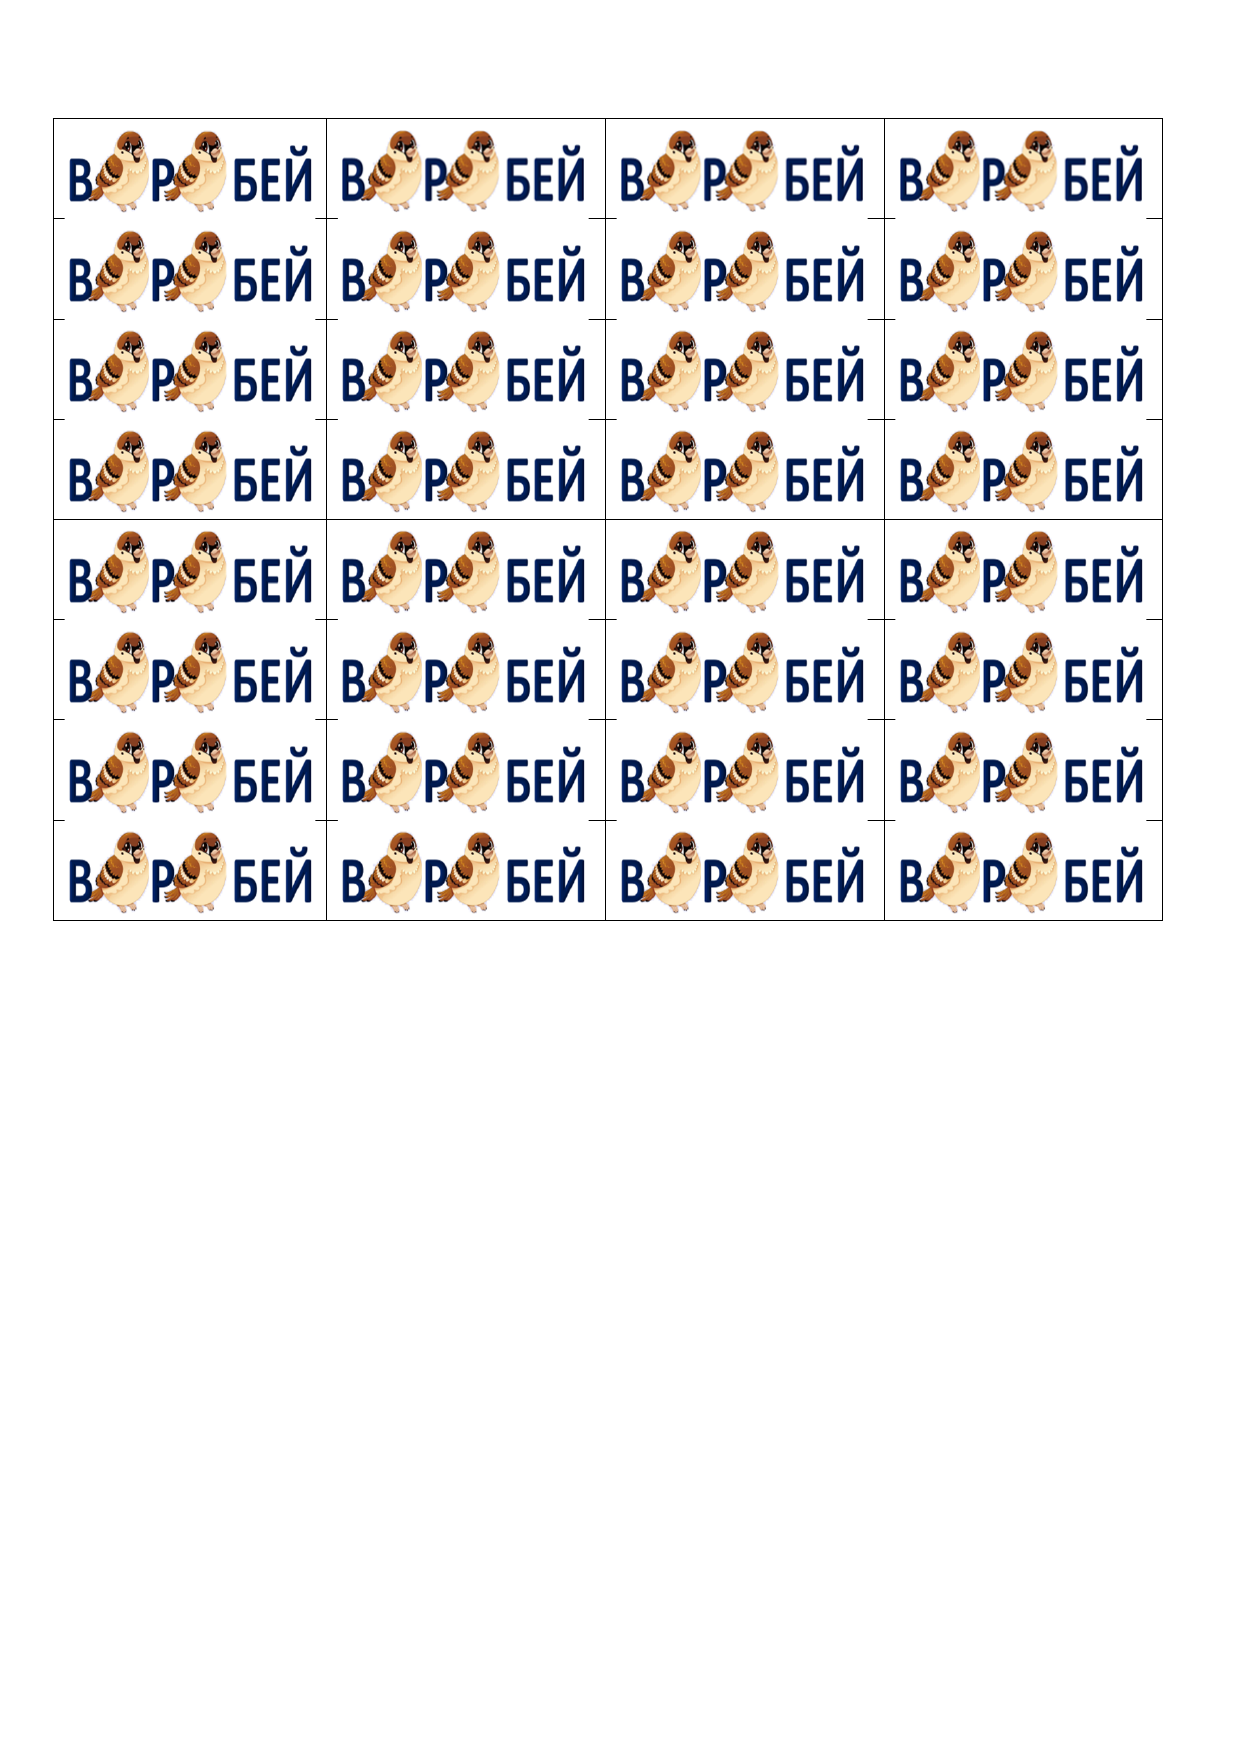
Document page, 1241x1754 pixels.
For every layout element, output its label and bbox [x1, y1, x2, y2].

table_cell [1147, 320, 1162, 419]
table_cell [868, 720, 884, 819]
table_cell [868, 620, 884, 719]
table_cell [316, 420, 326, 519]
table_cell [316, 320, 326, 419]
table_cell [327, 720, 337, 819]
table_cell [589, 821, 605, 920]
table_cell [327, 620, 337, 719]
table_cell [606, 420, 616, 519]
table_header [1147, 119, 1162, 218]
table_cell [1147, 821, 1162, 920]
picture [64, 520, 316, 920]
table_cell [316, 219, 326, 318]
picture [337, 520, 589, 920]
table_cell [1147, 620, 1162, 719]
table_cell [589, 720, 605, 819]
table_cell [606, 219, 616, 318]
picture [616, 119, 868, 519]
table_cell [868, 420, 884, 519]
table_header [589, 119, 605, 218]
table_cell [316, 821, 326, 920]
table_cell [606, 520, 616, 619]
table_cell [606, 720, 616, 819]
table_cell [589, 420, 605, 519]
table_cell [1147, 520, 1162, 619]
table_cell [327, 320, 337, 419]
table_cell [606, 620, 616, 719]
table_header [885, 119, 895, 218]
table_cell [54, 620, 64, 719]
table_cell [54, 821, 64, 920]
table_cell [885, 821, 895, 920]
table_cell [868, 320, 884, 419]
table_cell [54, 219, 64, 318]
table_cell [589, 219, 605, 318]
table_cell [589, 620, 605, 719]
table_header [868, 119, 884, 218]
table_cell [316, 520, 326, 619]
table_cell [1147, 720, 1162, 819]
table_cell [54, 520, 64, 619]
table_cell [885, 420, 895, 519]
table_cell [327, 420, 337, 519]
picture [64, 119, 316, 519]
table_cell [885, 219, 895, 318]
table_cell [885, 620, 895, 719]
table_cell [606, 320, 616, 419]
table_cell [868, 821, 884, 920]
picture [616, 520, 868, 920]
picture [895, 119, 1147, 519]
table_cell [327, 821, 337, 920]
table_cell [54, 420, 64, 519]
table_cell [868, 219, 884, 318]
picture [337, 119, 589, 519]
table_cell [54, 720, 64, 819]
table_header [327, 119, 337, 218]
table_cell [327, 520, 337, 619]
table_cell [868, 520, 884, 619]
picture [895, 520, 1147, 920]
table_header [54, 119, 64, 218]
table_cell [589, 320, 605, 419]
table_cell [54, 320, 64, 419]
table_cell [885, 520, 895, 619]
table_cell [885, 320, 895, 419]
table_cell [316, 720, 326, 819]
table_cell [316, 620, 326, 719]
table_cell [327, 219, 337, 318]
table_cell [885, 720, 895, 819]
table_cell [606, 821, 616, 920]
table_cell [589, 520, 605, 619]
table_header [316, 119, 326, 218]
table_cell [1147, 420, 1162, 519]
table_cell [1147, 219, 1162, 318]
table_header [606, 119, 616, 218]
